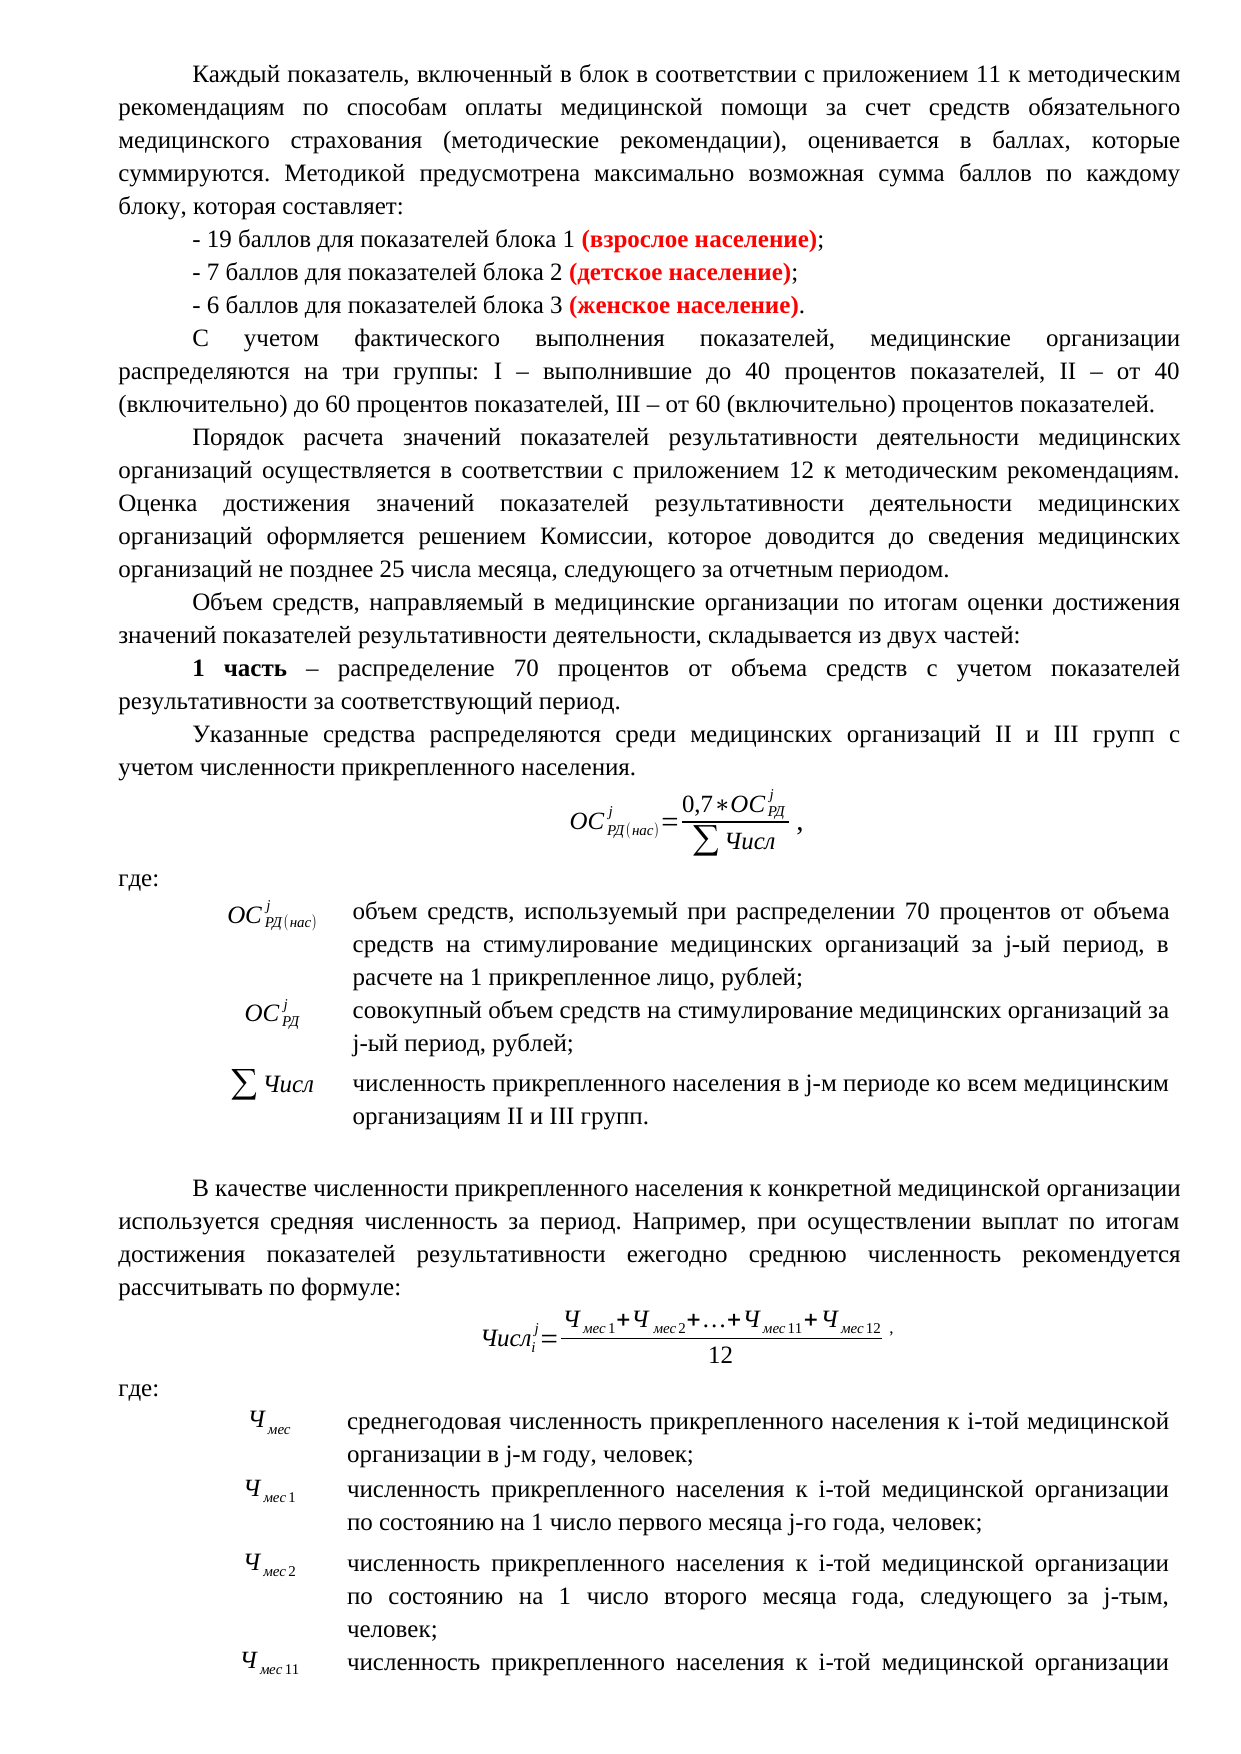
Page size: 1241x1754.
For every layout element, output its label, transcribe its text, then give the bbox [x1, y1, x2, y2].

text - 6 баллов для показателей блока 3 (женское население). [118, 290, 1181, 319]
table_cell численность прикрепленного населения к i-той медицинской организации по состоянию на 1 число второго месяца года, следующего за j-тым, человек; [336, 1548, 1181, 1647]
table_header объем средств, используемый при распределении 70 процентов от объема средств на стимулирование медицинских организаций за j-ый период, в расчете на 1 прикрепленное лицо, рублей; [341, 896, 1181, 995]
text 1 часть – распределение 70 процентов от объема средств с учетом показателей результативности за соответствующий период. [118, 653, 1181, 715]
table_cell [203, 1647, 336, 1695]
table_cell совокупный объем средств на стимулирование медицинских организаций за j-ый период, рублей; [341, 995, 1181, 1068]
text Объем средств, направляемый в медицинские организации по итогам оценки достижения значений показателей результативности деятельности, складывается из двух частей: [118, 587, 1181, 649]
text Каждый показатель, включенный в блок в соответствии с приложением 11 к методическим рекомендациям по способам оплаты медицинской помощи за счет средств обязательного медицинского страхования (методические рекомендации), оценивается в баллах, которые суммируются. Методикой предусмотрена максимально возможная сумма баллов по каждому блоку, которая составляет: [118, 59, 1181, 220]
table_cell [336, 1647, 1181, 1695]
table_cell численность прикрепленного населения в j-м периоде ко всем медицинским организациям II и III групп. [341, 1068, 1181, 1140]
text Порядок расчета значений показателей результативности деятельности медицинских организаций осуществляется в соответствии с приложением 12 к методическим рекомендациям. Оценка достижения значений показателей результативности деятельности медицинских организаций оформляется решением Комиссии, которое доводится до сведения медицинских организаций не позднее 25 числа месяца, следующего за отчетным периодом. [118, 422, 1181, 583]
table_header среднегодовая численность прикрепленного населения к i-той медицинской организации в j-м году, человек; [336, 1406, 1181, 1474]
table_cell [203, 1475, 336, 1548]
table_cell [203, 1548, 336, 1647]
text , [118, 1305, 1181, 1368]
table_cell [203, 1068, 341, 1140]
table_cell [203, 995, 341, 1068]
text С учетом фактического выполнения показателей, медицинские организации распределяются на три группы: I – выполнившие до 40 процентов показателей, II – от 40 (включительно) до 60 процентов показателей, III – от 60 (включительно) процентов показателей. [118, 323, 1181, 418]
table_header [203, 896, 341, 995]
text В качестве численности прикрепленного населения к конкретной медицинской организации используется средняя численность за период. Например, при осуществлении выплат по итогам достижения показателей результативности ежегодно среднюю численность рекомендуется рассчитывать по формуле: [118, 1173, 1181, 1301]
text - 7 баллов для показателей блока 2 (детское население); [118, 257, 1181, 286]
table_cell численность прикрепленного населения к i-той медицинской организации по состоянию на 1 число первого месяца j-го года, человек; [336, 1475, 1181, 1548]
text , [118, 786, 1181, 858]
table_header [203, 1406, 336, 1474]
text где: [118, 1373, 1181, 1402]
text - 19 баллов для показателей блока 1 (взрослое население); [118, 224, 1181, 253]
text где: [118, 863, 1181, 892]
text Указанные средства распределяются среди медицинских организаций II и III групп с учетом численности прикрепленного населения. [118, 719, 1181, 781]
